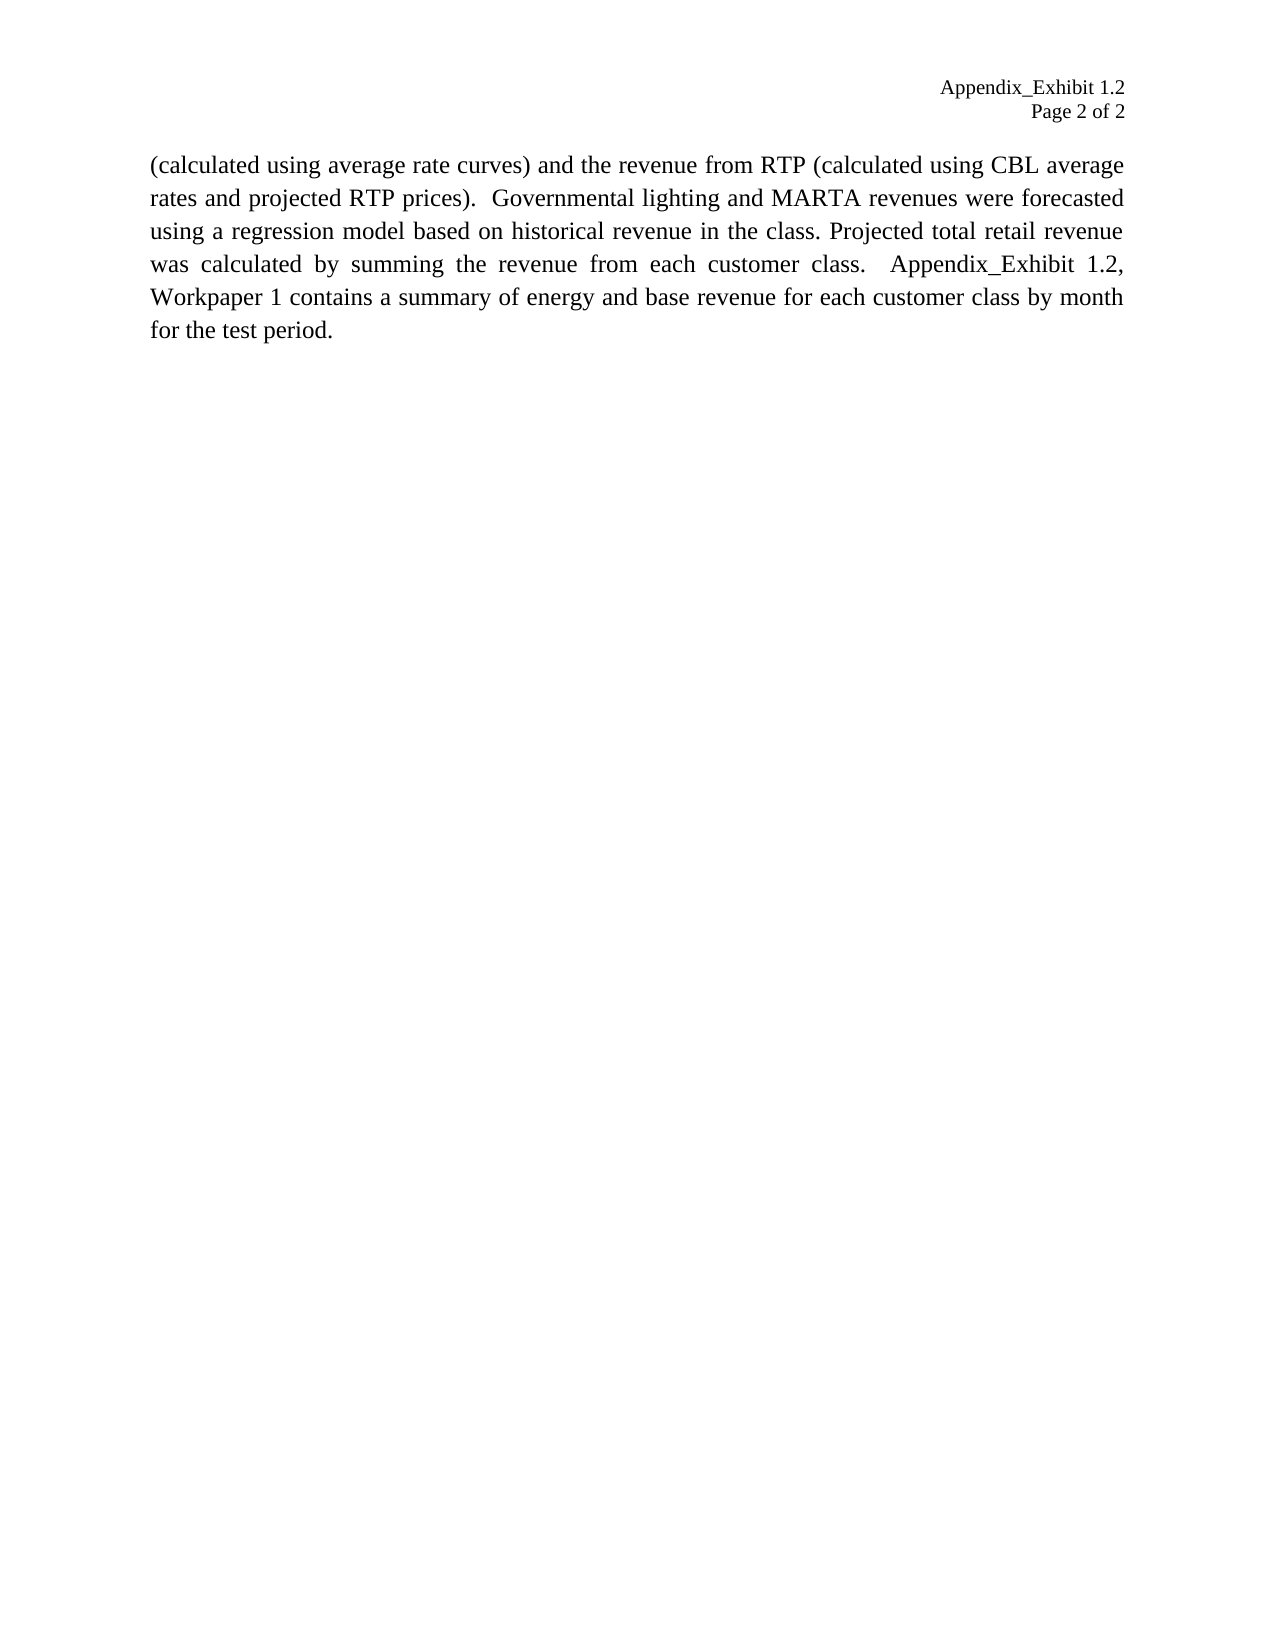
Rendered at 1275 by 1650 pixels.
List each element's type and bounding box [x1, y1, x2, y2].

text [150, 150, 1125, 344]
